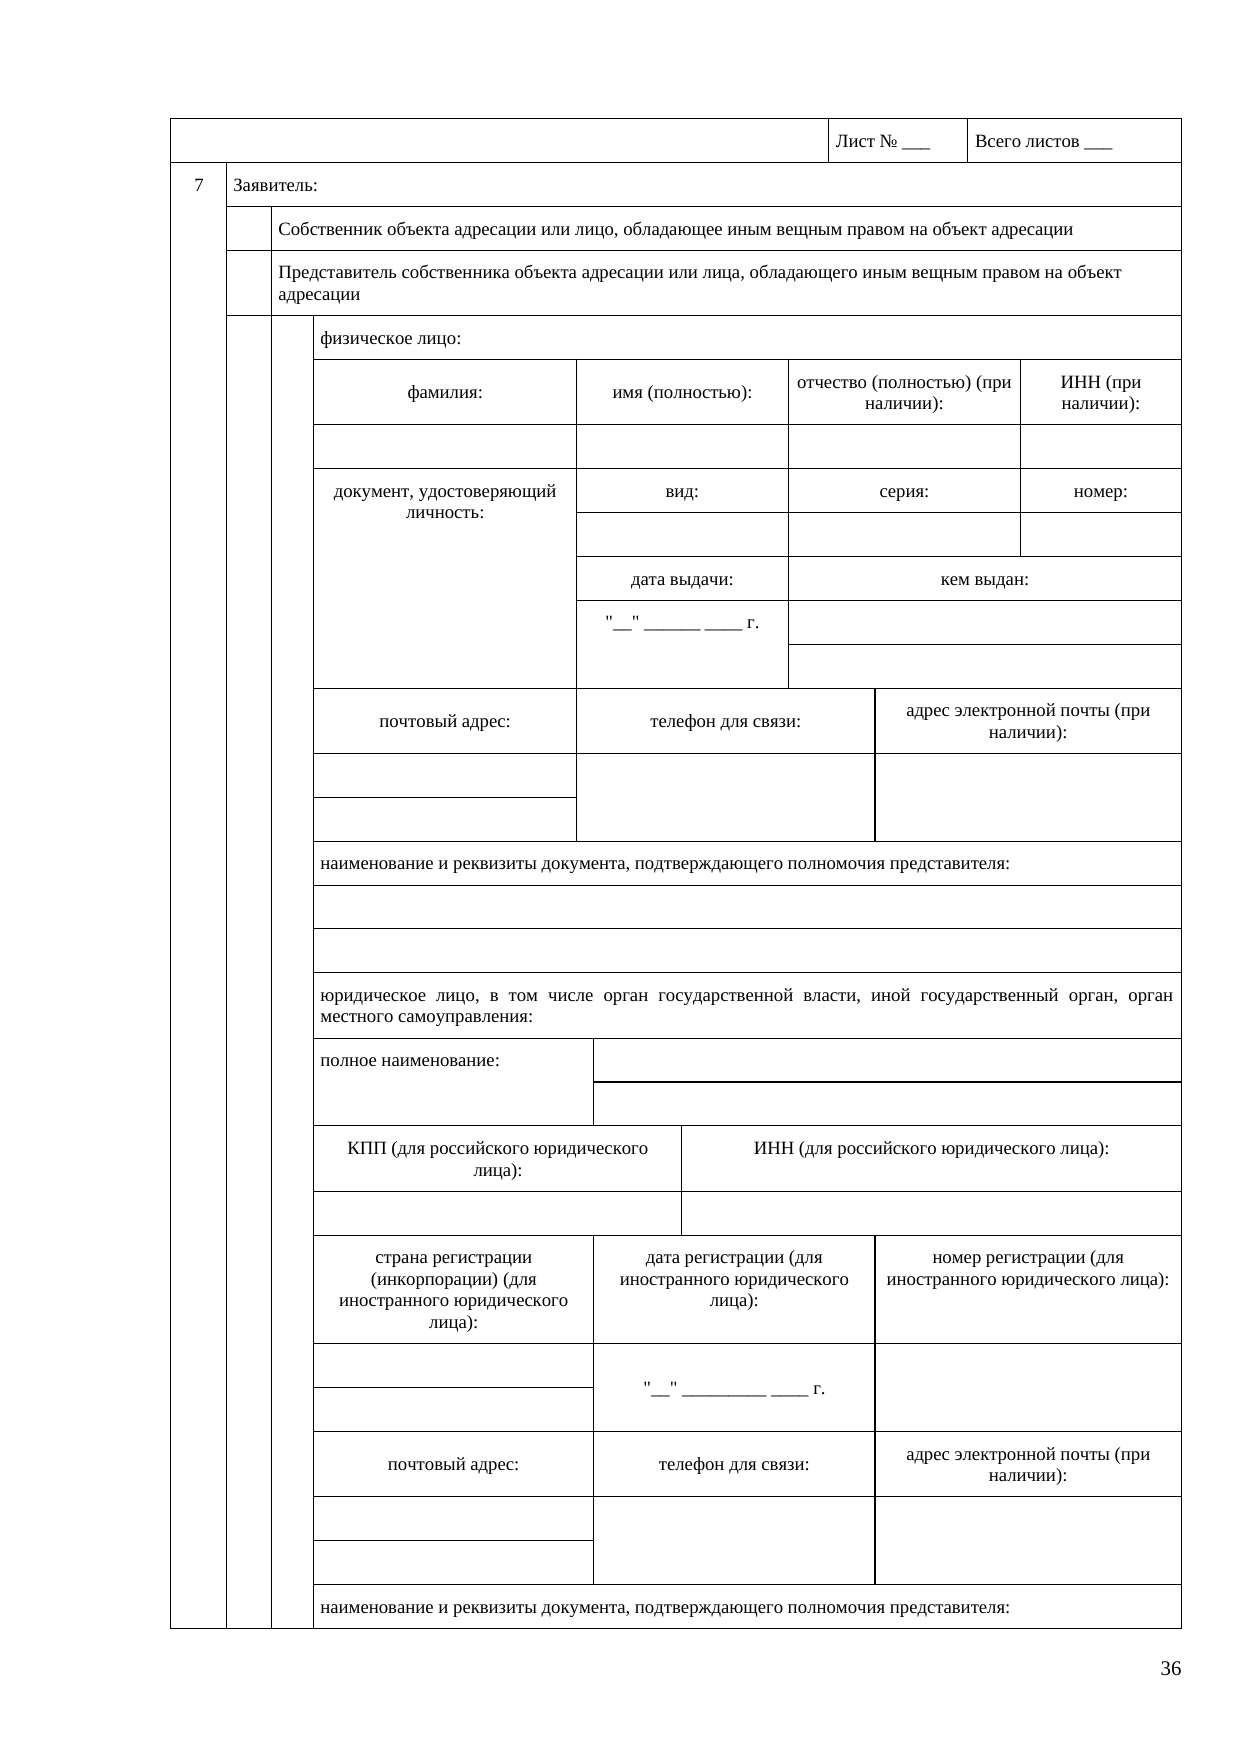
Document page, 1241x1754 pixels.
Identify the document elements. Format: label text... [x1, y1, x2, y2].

table_cell [789, 645, 1181, 687]
table_cell [314, 886, 1181, 928]
table_cell юридическое лицо, в том числе орган государственной власти, иной государственный орган, орган местного самоуправления: [314, 973, 1181, 1038]
table_cell дата выдачи: [577, 557, 788, 600]
table_cell [1021, 513, 1181, 556]
table_cell номер регистрации (для иностранного юридического лица): [876, 1236, 1181, 1343]
table_cell [314, 1192, 681, 1234]
table_cell [577, 425, 788, 468]
table_cell номер: [1021, 469, 1181, 512]
table_cell документ, удостоверяющий личность: [314, 469, 576, 687]
table_cell [876, 1497, 1181, 1584]
table_cell [314, 425, 576, 468]
table_cell [594, 1039, 1181, 1081]
table_cell [227, 251, 271, 315]
table_cell вид: [577, 469, 788, 512]
table_cell телефон для связи: [594, 1432, 874, 1496]
table_cell КПП (для российского юридического лица): [314, 1126, 681, 1191]
table_cell почтовый адрес: [314, 689, 576, 753]
table_cell почтовый адрес: [314, 1432, 593, 1496]
table_cell [314, 1541, 593, 1584]
table_cell [314, 754, 576, 797]
table_cell кем выдан: [789, 557, 1181, 600]
table_cell телефон для связи: [577, 689, 874, 753]
table_cell [314, 1344, 593, 1387]
table_cell [272, 316, 313, 1628]
table_cell дата регистрации (для иностранного юридического лица): [594, 1236, 874, 1343]
table_cell [789, 513, 1020, 556]
table_cell адрес электронной почты (при наличии): [876, 1432, 1181, 1496]
table_cell Собственник объекта адресации или лицо, обладающее иным вещным правом на объект адресации [272, 207, 1181, 250]
table_header [171, 119, 828, 162]
table_cell имя (полностью): [577, 360, 788, 424]
table_cell страна регистрации (инкорпорации) (для иностранного юридического лица): [314, 1236, 593, 1343]
table_cell [577, 754, 874, 841]
table_cell "__" ______ ____ г. [577, 601, 788, 687]
table_cell [682, 1192, 1181, 1234]
table_cell [1021, 425, 1181, 468]
table_cell фамилия: [314, 360, 576, 424]
table_cell отчество (полностью) (при наличии): [789, 360, 1020, 424]
table_cell наименование и реквизиты документа, подтверждающего полномочия представителя: [314, 842, 1181, 884]
table_cell наименование и реквизиты документа, подтверждающего полномочия представителя: [314, 1585, 1181, 1628]
table_cell ИНН (для российского юридического лица): [682, 1126, 1181, 1191]
table_cell [594, 1083, 1181, 1125]
table_cell [314, 929, 1181, 972]
table_cell [876, 754, 1181, 841]
table_cell [314, 1497, 593, 1540]
table_cell адрес электронной почты (при наличии): [876, 689, 1181, 753]
table_cell [314, 798, 576, 841]
table_cell [789, 601, 1181, 644]
table_cell [227, 207, 271, 250]
table_cell [594, 1497, 874, 1584]
table_header Всего листов ___ [968, 119, 1181, 162]
table_cell Заявитель: [227, 163, 1181, 206]
table_cell полное наименование: [314, 1039, 593, 1125]
table_cell [876, 1344, 1181, 1431]
table_cell ИНН (при наличии): [1021, 360, 1181, 424]
table_cell [227, 316, 271, 1628]
table_cell серия: [789, 469, 1020, 512]
table_cell [789, 425, 1020, 468]
table_header Лист № ___ [829, 119, 967, 162]
table_cell Представитель собственника объекта адресации или лица, обладающего иным вещным правом на объект адресации [272, 251, 1181, 315]
table_cell [577, 513, 788, 556]
table_cell физическое лицо: [314, 316, 1181, 359]
table_cell "__" _________ ____ г. [594, 1344, 874, 1431]
table_cell [314, 1388, 593, 1431]
table_cell 7 [171, 163, 226, 1628]
